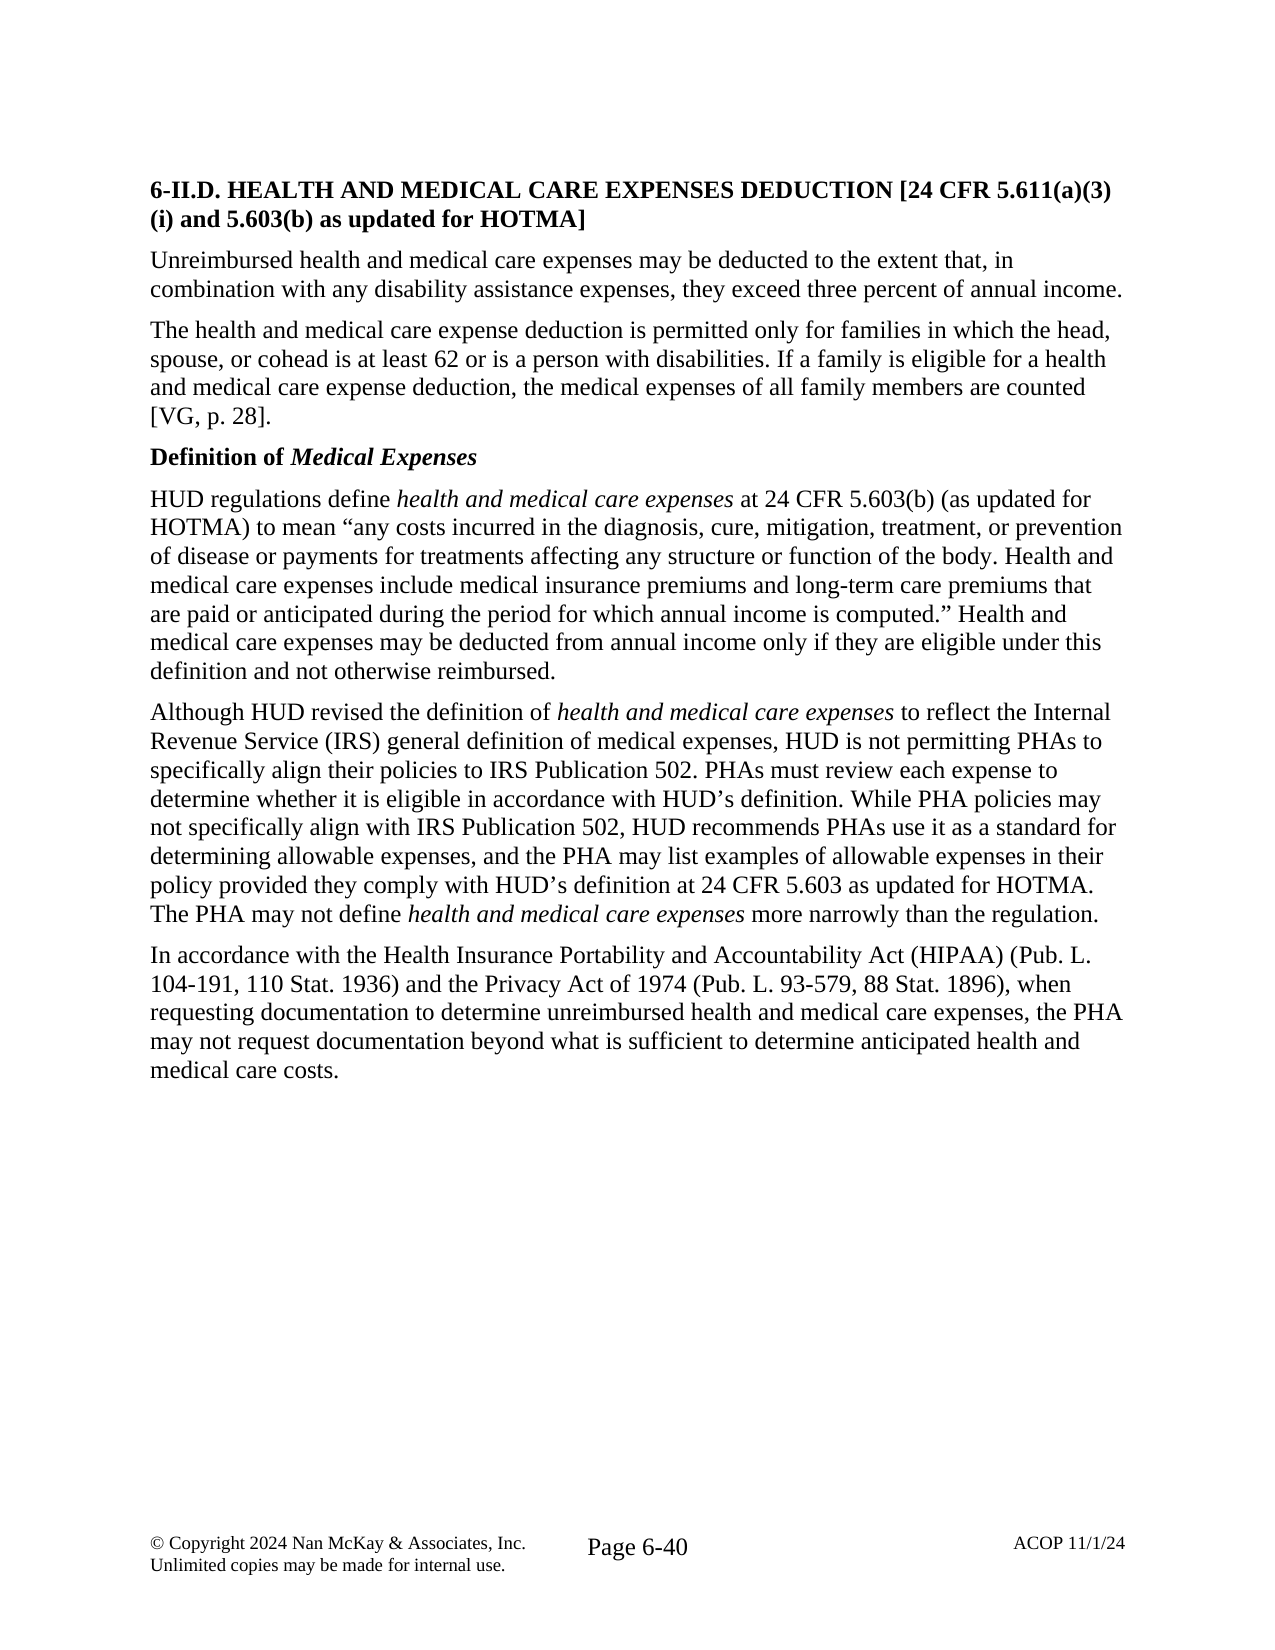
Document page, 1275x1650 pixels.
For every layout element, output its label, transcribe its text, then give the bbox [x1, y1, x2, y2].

text In accordance with the Health Insurance Portability and Accountability Act (HIPAA) (Pub. L. 104-191, 110 Stat. 1936) and the Privacy Act of 1974 (Pub. L. 93-579, 88 Stat. 1896), when requesting documentation to determine unreimbursed health and medical care expenses, the PHA may not request documentation beyond what is sufficient to determine anticipated health and medical care costs. [150, 940, 1125, 1084]
text The health and medical care expense deduction is permitted only for families in which the head, spouse, or cohead is at least 62 or is a person with disabilities. If a family is eligible for a health and medical care expense deduction, the medical expenses of all family members are counted [VG, p. 28]. [150, 315, 1125, 430]
text Although HUD revised the definition of health and medical care expenses to reflect the Internal Revenue Service (IRS) general definition of medical expenses, HUD is not permitting PHAs to specifically align their policies to IRS Publication 502. PHAs must review each expense to determine whether it is eligible in accordance with HUD’s definition. While PHA policies may not specifically align with IRS Publication 502, HUD recommends PHAs use it as a standard for determining allowable expenses, and the PHA may list examples of allowable expenses in their policy provided they comply with HUD’s definition at 24 CFR 5.603 as updated for HOTMA. The PHA may not define health and medical care expenses more narrowly than the regulation. [150, 697, 1125, 927]
text HUD regulations define health and medical care expenses at 24 CFR 5.603(b) (as updated for HOTMA) to mean “any costs incurred in the diagnosis, cure, mitigation, treatment, or prevention of disease or payments for treatments affecting any structure or function of the body. Health and medical care expenses include medical insurance premiums and long-term care premiums that are paid or anticipated during the period for which annual income is computed.” Health and medical care expenses may be deducted from annual income only if they are eligible under this definition and not otherwise reimbursed. [150, 484, 1125, 685]
text Definition of Medical Expenses [150, 442, 1125, 471]
text Unreimbursed health and medical care expenses may be deducted to the extent that, in combination with any disability assistance expenses, they exceed three percent of annual income. [150, 245, 1125, 302]
text 6-II.D. HEALTH AND MEDICAL CARE EXPENSES DEDUCTION [24 CFR 5.611(a)(3)(i) and 5.603(b) as updated for HOTMA] [150, 175, 1125, 232]
